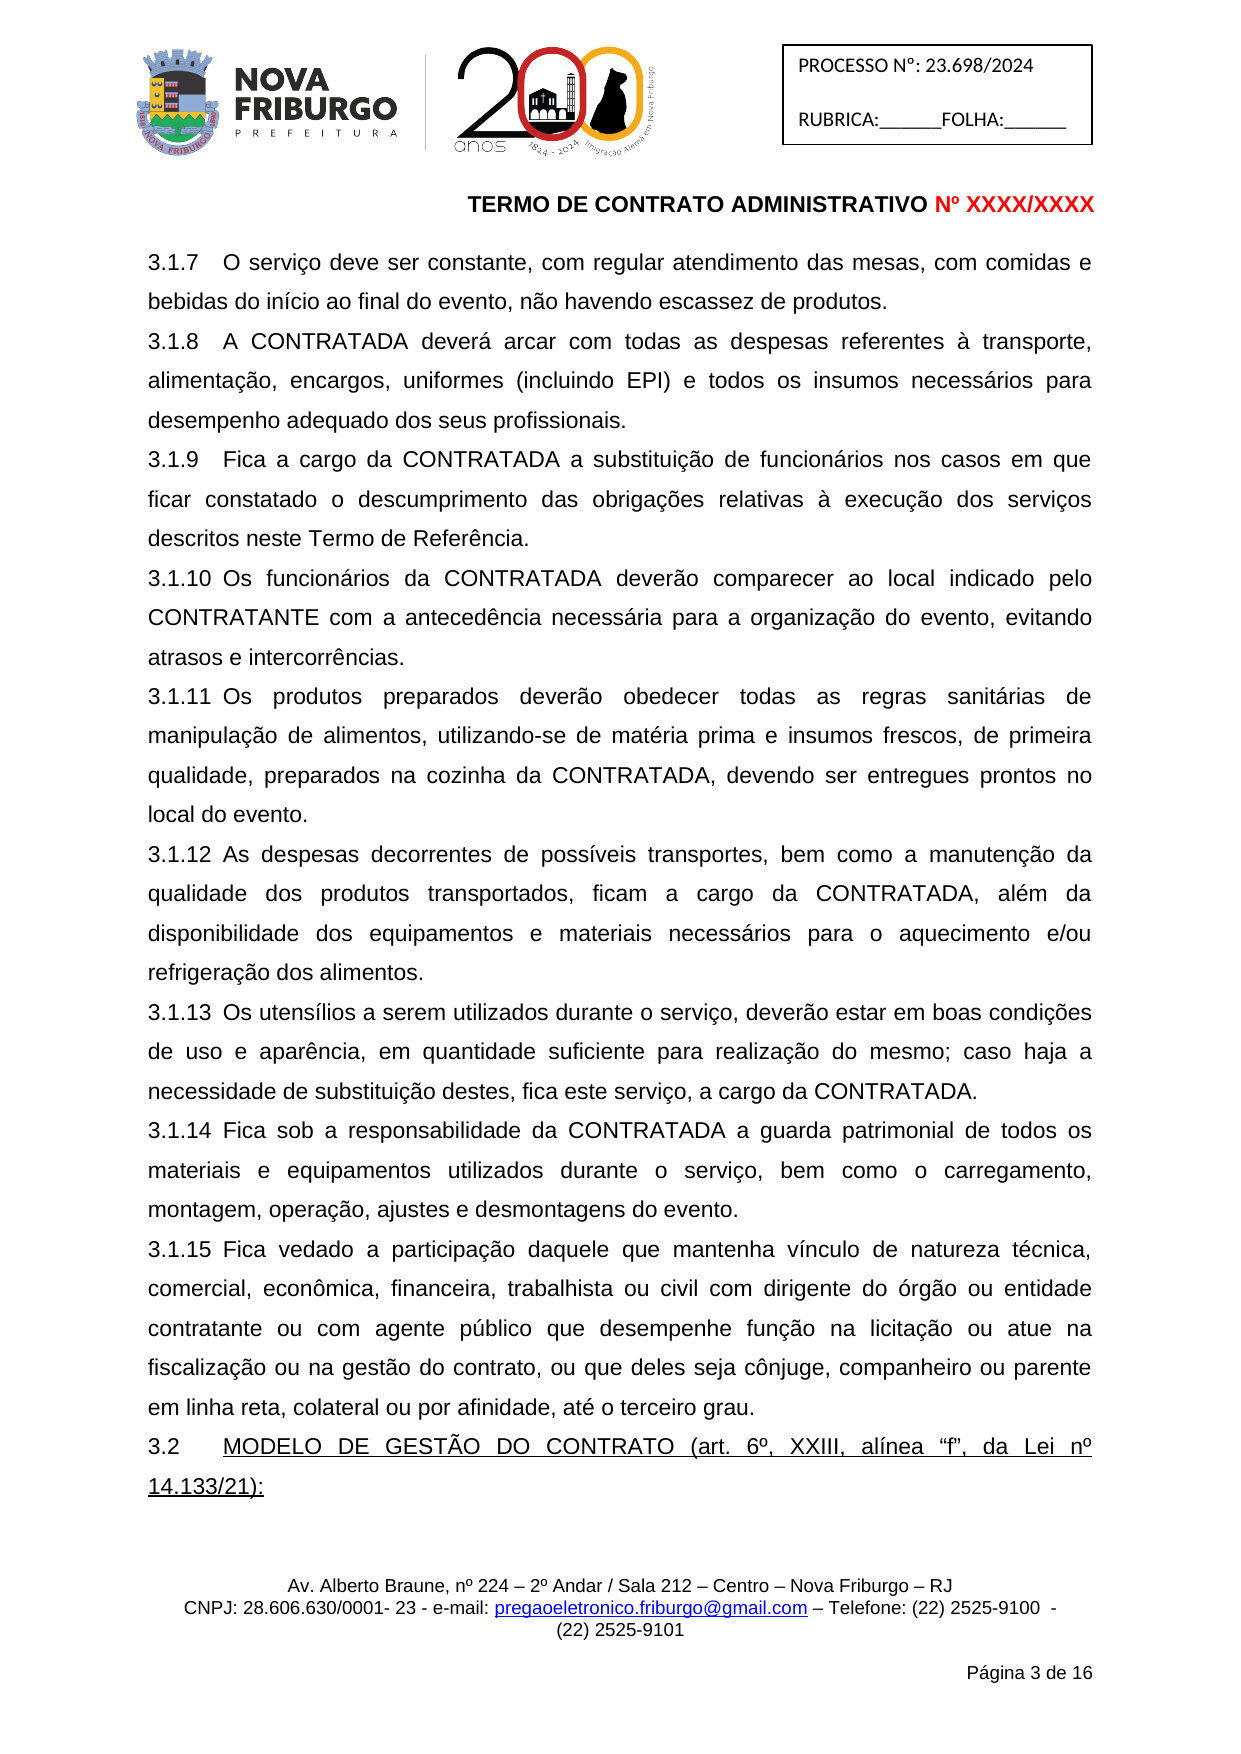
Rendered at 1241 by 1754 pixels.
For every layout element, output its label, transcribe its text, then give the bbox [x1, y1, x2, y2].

list Os utensílios a serem utilizados durante o serviço, deverão estar em boas condições de uso e aparência, em quantidade suficiente para realização do mesmo; caso haja a necessidade de substituição destes, fica este serviço, a cargo da CONTRATADA. [148, 999, 1092, 1104]
list Os funcionários da CONTRATADA deverão comparecer ao local indicado pelo CONTRATANTE com a antecedência necessária para a organização do evento, evitando atrasos e intercorrências. [148, 564, 1092, 670]
list O serviço deve ser constante, com regular atendimento das mesas, com comidas e bebidas do início ao final do evento, não havendo escassez de produtos. [148, 249, 1092, 314]
picture [109, 14, 687, 185]
list MODELO DE GESTÃO DO CONTRATO (art. 6º, XXIII, alínea “f”, da Lei nº 14.133/21): [148, 1433, 1092, 1499]
list Fica sob a responsabilidade da CONTRATADA a guarda patrimonial de todos os materiais e equipamentos utilizados durante o serviço, bem como o carregamento, montagem, operação, ajustes e desmontagens do evento. [148, 1117, 1092, 1223]
list Fica a cargo da CONTRATADA a substituição de funcionários nos casos em que ficar constatado o descumprimento das obrigações relativas à execução dos serviços descritos neste Termo de Referência. [148, 446, 1092, 551]
list A CONTRATADA deverá arcar com todas as despesas referentes à transporte, alimentação, encargos, uniformes (incluindo EPI) e todos os insumos necessários para desempenho adequado dos seus profissionais. [148, 328, 1092, 433]
list Fica vedado a participação daquele que mantenha vínculo de natureza técnica, comercial, econômica, financeira, trabalhista ou civil com dirigente do órgão ou entidade contratante ou com agente público que desempenhe função na licitação ou atue na fiscalização ou na gestão do contrato, ou que deles seja cônjuge, companheiro ou parente em linha reta, colateral ou por afinidade, até o terceiro grau. [148, 1236, 1092, 1420]
list Os produtos preparados deverão obedecer todas as regras sanitárias de manipulação de alimentos, utilizando-se de matéria prima e insumos frescos, de primeira qualidade, preparados na cozinha da CONTRATADA, devendo ser entregues prontos no local do evento. [148, 683, 1092, 828]
list As despesas decorrentes de possíveis transportes, bem como a manutenção da qualidade dos produtos transportados, ficam a cargo da CONTRATADA, além da disponibilidade dos equipamentos e materiais necessários para o aquecimento e/ou refrigeração dos alimentos. [148, 841, 1092, 986]
